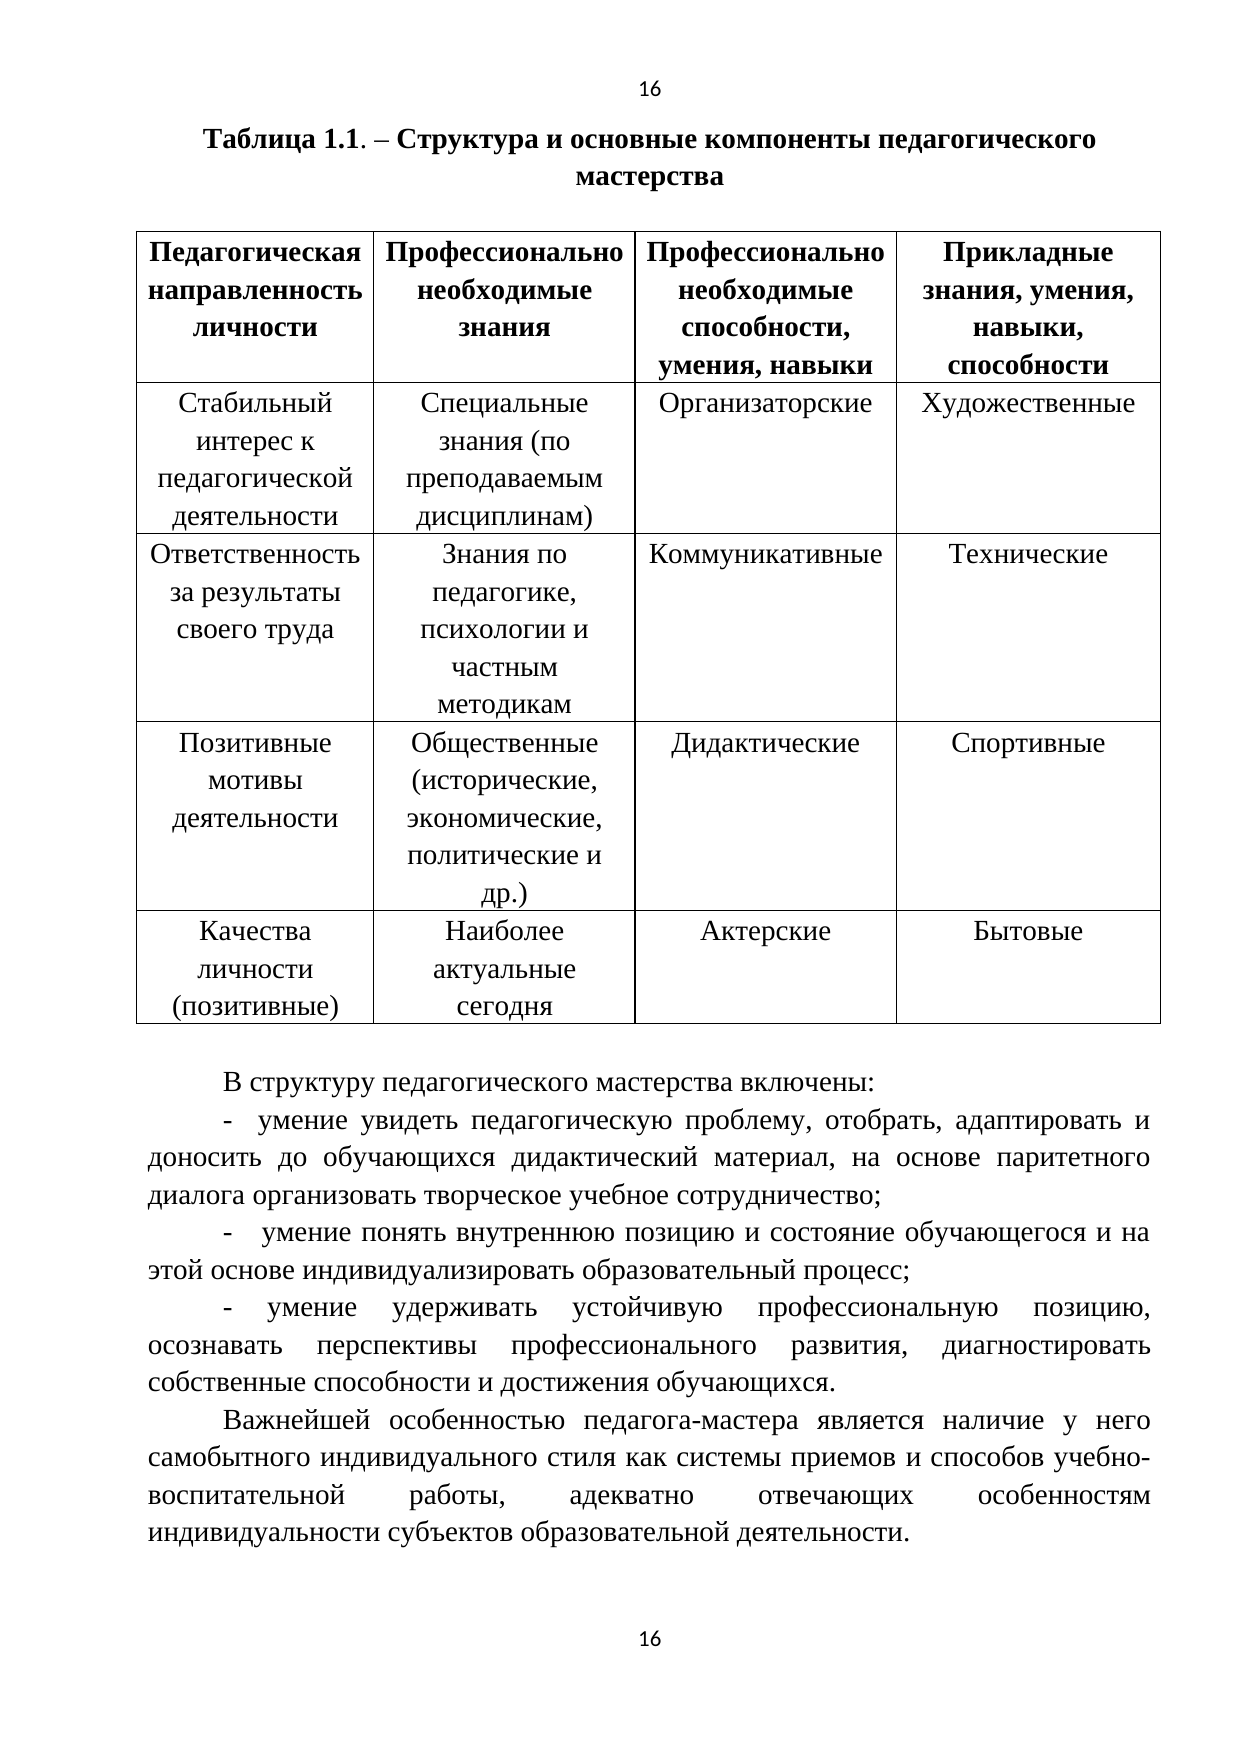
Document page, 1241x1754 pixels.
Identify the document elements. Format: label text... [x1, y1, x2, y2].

table_cell Организаторские [636, 383, 896, 533]
table_cell Ответственность за результаты своего труда [137, 534, 373, 721]
table_cell Бытовые [897, 911, 1160, 1023]
table_cell Коммуникативные [636, 534, 896, 721]
text Важнейшей особенностью педагога-мастера является наличие у него самобытного индивидуального стиля как системы приемов и способов учебно-воспитательной работы, адекватно отвечающих особенностям индивидуальности субъектов образовательной деятельности. [148, 1399, 1152, 1549]
table_cell Специальные знания (по преподаваемым дисциплинам) [374, 383, 634, 533]
text - умение удерживать устойчивую профессиональную позицию, осознавать перспективы профессионального развития, диагностировать собственные способности и достижения обучающихся. [148, 1287, 1152, 1399]
table_cell Дидактические [636, 722, 896, 910]
table_cell Наиболее актуальные сегодня [374, 911, 634, 1023]
table_cell Технические [897, 534, 1160, 721]
text Таблица 1.1. – Структура и основные компоненты педагогического [148, 118, 1152, 156]
table_cell Стабильный интерес к педагогической деятельности [137, 383, 373, 533]
table_header Прикладные знания, умения, навыки, способности [897, 232, 1160, 382]
table_cell Художественные [897, 383, 1160, 533]
text - умение понять внутреннюю позицию и состояние обучающегося и на этой основе индивидуализировать образовательный процесс; [148, 1212, 1152, 1287]
text мастерства [148, 156, 1152, 193]
table_cell Спортивные [897, 722, 1160, 910]
table_header Педагогическая направленность личности [137, 232, 373, 382]
table_cell Общественные (исторические, экономические, политические и др.) [374, 722, 634, 910]
text - умение увидеть педагогическую проблему, отобрать, адаптировать и доносить до обучающихся дидактический материал, на основе паритетного диалога организовать творческое учебное сотрудничество; [148, 1099, 1152, 1212]
table_header Профессионально необходимые знания [374, 232, 634, 382]
table_header Профессионально необходимые способности, умения, навыки [636, 232, 896, 382]
table_cell Актерские [636, 911, 896, 1023]
table_cell Позитивные мотивы деятельности [137, 722, 373, 910]
text В структуру педагогического мастерства включены: [148, 1062, 1152, 1099]
table_cell Качества личности (позитивные) [137, 911, 373, 1023]
table_cell Знания по педагогике, психологии и частным методикам [374, 534, 634, 721]
